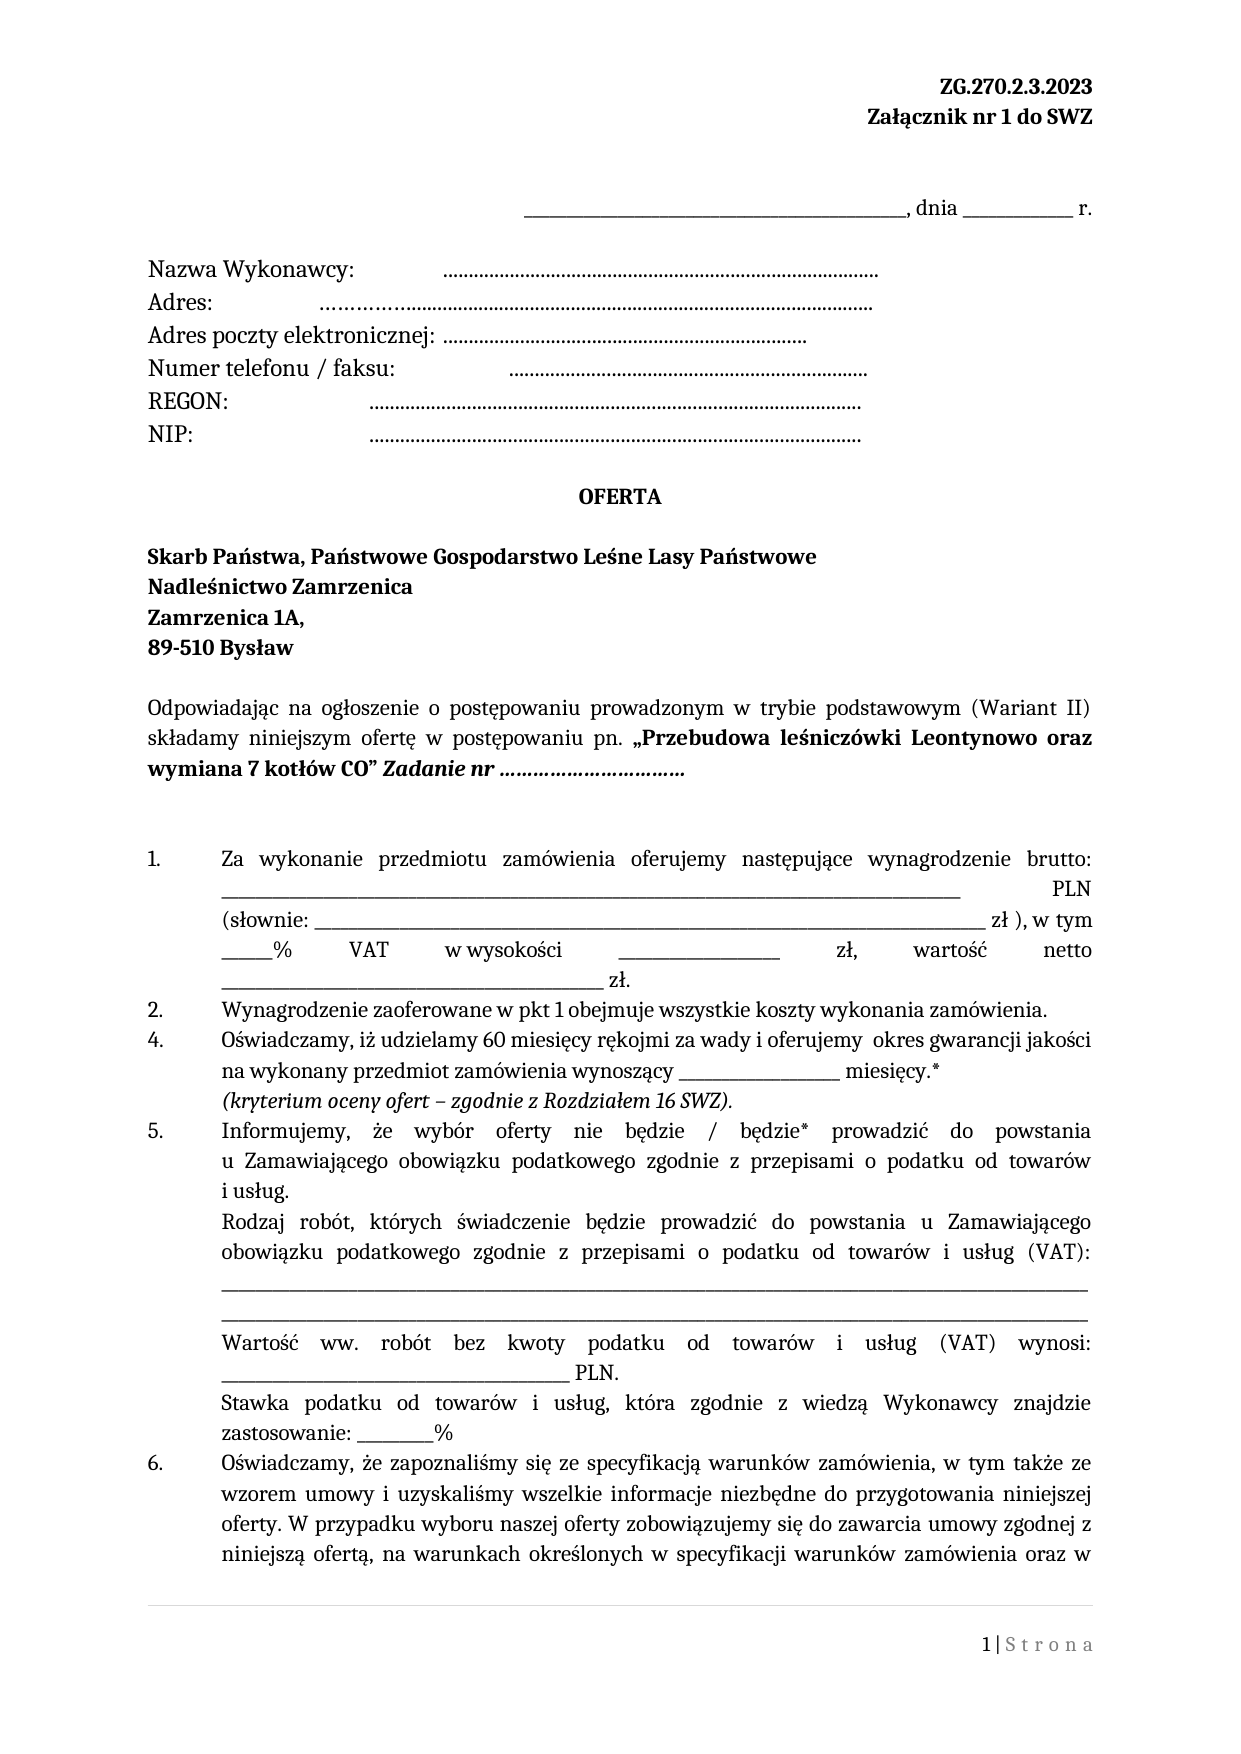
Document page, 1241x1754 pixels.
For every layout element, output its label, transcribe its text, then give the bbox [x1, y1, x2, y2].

text 2. Wynagrodzenie zaoferowane w pkt 1 obejmuje wszystkie koszty wykonania zamówienia. [148, 997, 1093, 1023]
text Nazwa Wykonawcy: ..................................................................................... [148, 255, 1093, 284]
text Adres: …………….......................................................................................... Adres poczty elektronicznej: ....................................................................... Numer telefonu / faksu: ...................................................................... REGON: ................................................................................................ NIP: ................................................................................................ [148, 288, 1093, 449]
text Nadleśnictwo Zamrzenica [148, 574, 1093, 600]
text _____________________________________________, dnia _____________ r. [148, 195, 1093, 221]
text Rodzaj robót, których świadczenie będzie prowadzić do powstania u Zamawiającego obowiązku podatkowego zgodnie z przepisami o podatku od towarów i usług (VAT): ____________________________________________________________________________________________________________________________________________________________________________________________________________ [221, 1208, 1093, 1325]
text ZG.270.2.3.2023 [148, 74, 1093, 100]
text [148, 1450, 1093, 1567]
text 89-510 Bysław [148, 634, 1093, 661]
text Odpowiadając na ogłoszenie o postępowaniu prowadzonym w trybie podstawowym (Wariant II) składamy niniejszym ofertę w postępowaniu pn. „Przebudowa leśniczówki Leontynowo oraz wymiana 7 kotłów CO” Zadanie nr …………………………… [148, 695, 1093, 782]
text 5. Informujemy, że wybór oferty nie będzie / będzie* prowadzić do powstania u Zamawiającego obowiązku podatkowego zgodnie z przepisami o podatku od towarów i usług. [148, 1118, 1093, 1204]
text (kryterium oceny ofert – zgodnie z Rozdziałem 16 SWZ). [221, 1088, 1093, 1114]
text Stawka podatku od towarów i usług, która zgodnie z wiedzą Wykonawcy znajdzie zastosowanie: _________% [221, 1390, 1093, 1446]
text OFERTA [148, 483, 1093, 510]
text Załącznik nr 1 do SWZ [148, 104, 1093, 130]
text Wartość ww. robót bez kwoty podatku od towarów i usług (VAT) wynosi: _________________________________________ PLN. [221, 1329, 1093, 1386]
text 1. Za wykonanie przedmiotu zamówienia oferujemy następujące wynagrodzenie brutto: _______________________________________________________________________________________ PLN (słownie: _______________________________________________________________________________ zł ), w tym ______% VAT w wysokości ___________________ zł, wartość netto _____________________________________________ zł. [148, 846, 1093, 993]
text Skarb Państwa, Państwowe Gospodarstwo Leśne Lasy Państwowe [148, 544, 1093, 570]
text Zamrzenica 1A, [148, 604, 1093, 631]
text 4. Oświadczamy, iż udzielamy 60 miesięcy rękojmi za wady i oferujemy okres gwarancji jakości na wykonany przedmiot zamówienia wynoszący ___________________ miesięcy.* [148, 1027, 1093, 1084]
